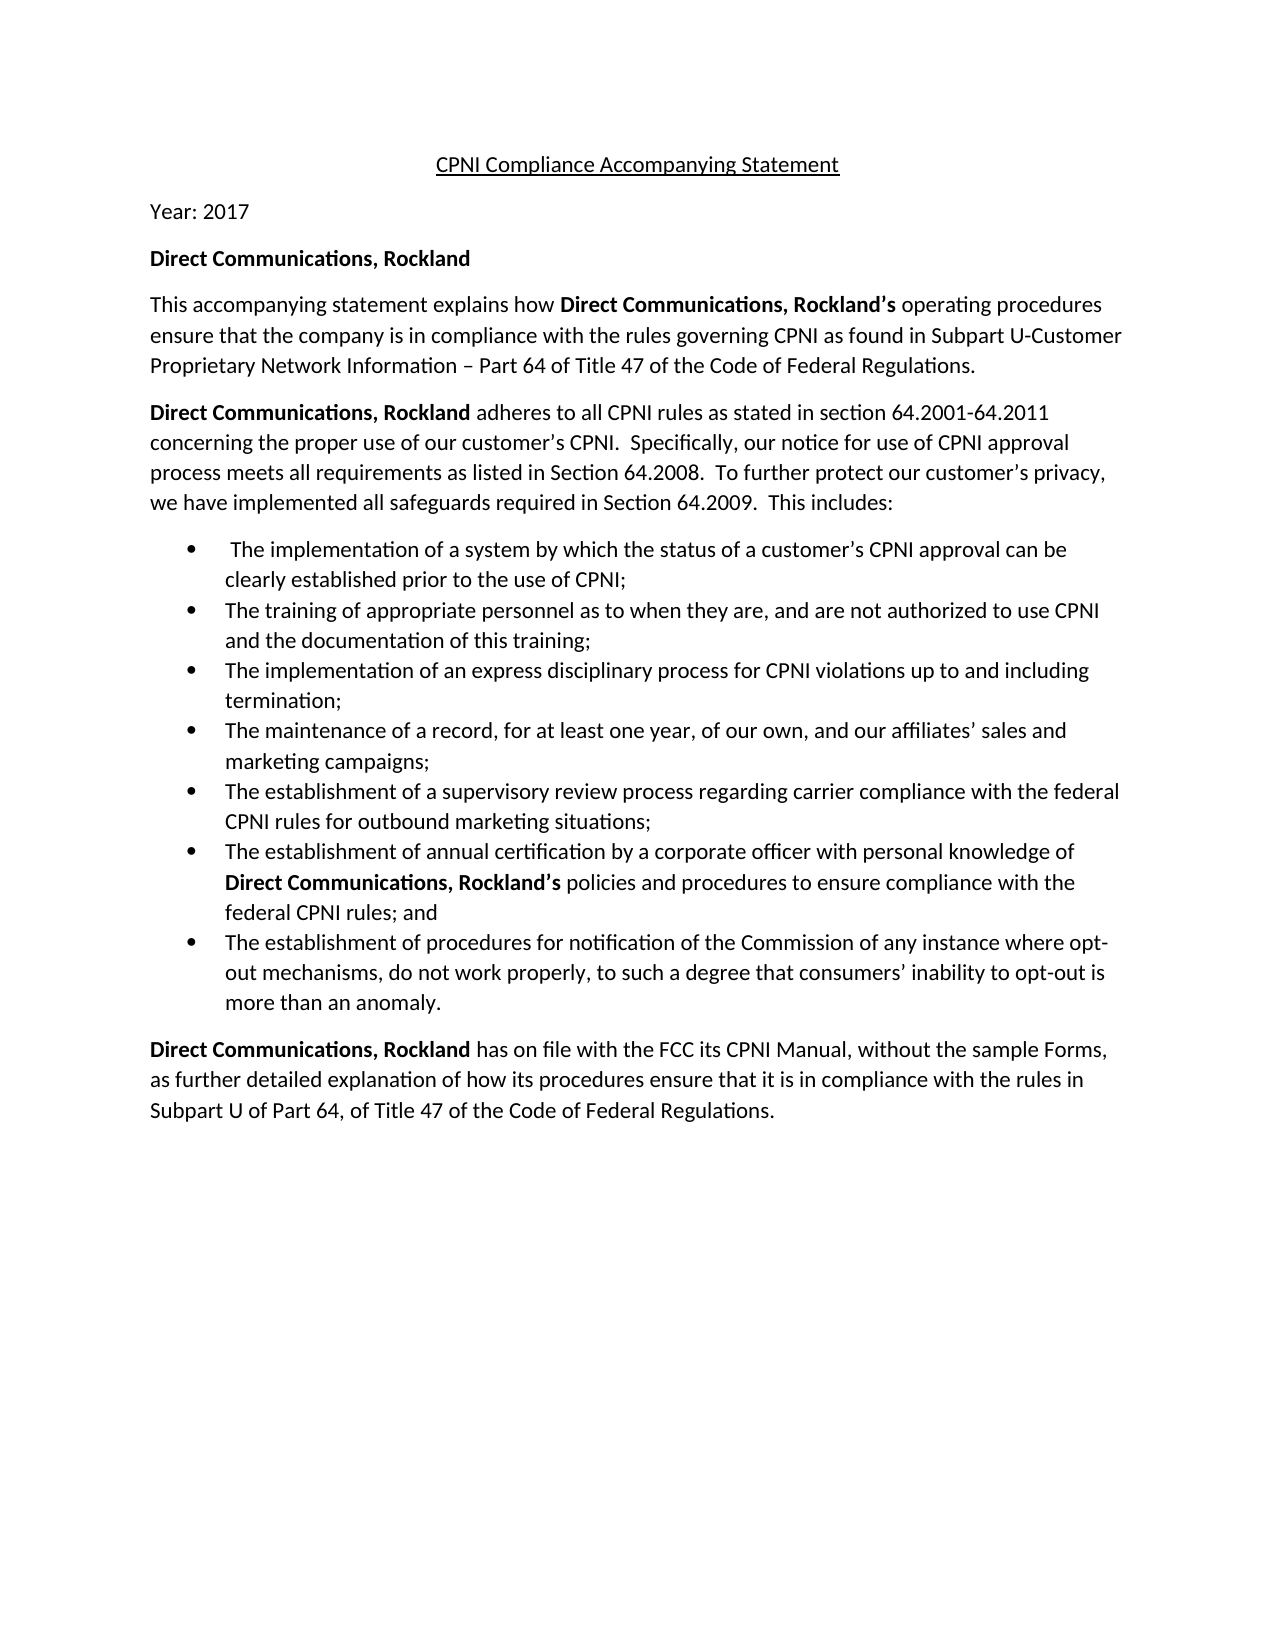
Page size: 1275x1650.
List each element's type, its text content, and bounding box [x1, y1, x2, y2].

list The training of appropriate personnel as to when they are, and are not authorized to use CPNI and the documentation of this training; [187, 596, 1125, 654]
list The implementation of an express disciplinary process for CPNI violations up to and including termination; [187, 656, 1125, 714]
list The establishment of annual certification by a corporate officer with personal knowledge of Direct Communications, Rockland’s policies and procedures to ensure compliance with the federal CPNI rules; and [187, 837, 1125, 926]
text Direct Communications, Rockland has on file with the FCC its CPNI Manual, without the sample Forms, as further detailed explanation of how its procedures ensure that it is in compliance with the rules in Subpart U of Part 64, of Title 47 of the Code of Federal Regulations. [150, 1035, 1125, 1124]
list The implementation of a system by which the status of a customer’s CPNI approval can be clearly established prior to the use of CPNI; [187, 535, 1125, 594]
list The establishment of procedures for notification of the Commission of any instance where opt-out mechanisms, do not work properly, to such a degree that consumers’ inability to opt-out is more than an anomaly. [187, 928, 1125, 1017]
text Direct Communications, Rockland [150, 244, 1125, 272]
list The maintenance of a record, for at least one year, of our own, and our affiliates’ sales and marketing campaigns; [187, 717, 1125, 775]
text CPNI Compliance Accompanying Statement [150, 150, 1125, 178]
text This accompanying statement explains how Direct Communications, Rockland’s operating procedures ensure that the company is in compliance with the rules governing CPNI as found in Subpart U-Customer Proprietary Network Information – Part 64 of Title 47 of the Code of Federal Regulations. [150, 291, 1125, 379]
text Direct Communications, Rockland adheres to all CPNI rules as stated in section 64.2001-64.2011 concerning the proper use of our customer’s CPNI. Specifically, our notice for use of CPNI approval process meets all requirements as listed in Section 64.2008. To further protect our customer’s privacy, we have implemented all safeguards required in Section 64.2009. This includes: [150, 398, 1125, 517]
list The establishment of a supervisory review process regarding carrier compliance with the federal CPNI rules for outbound marketing situations; [187, 777, 1125, 835]
text Year: 2017 [150, 197, 1125, 225]
